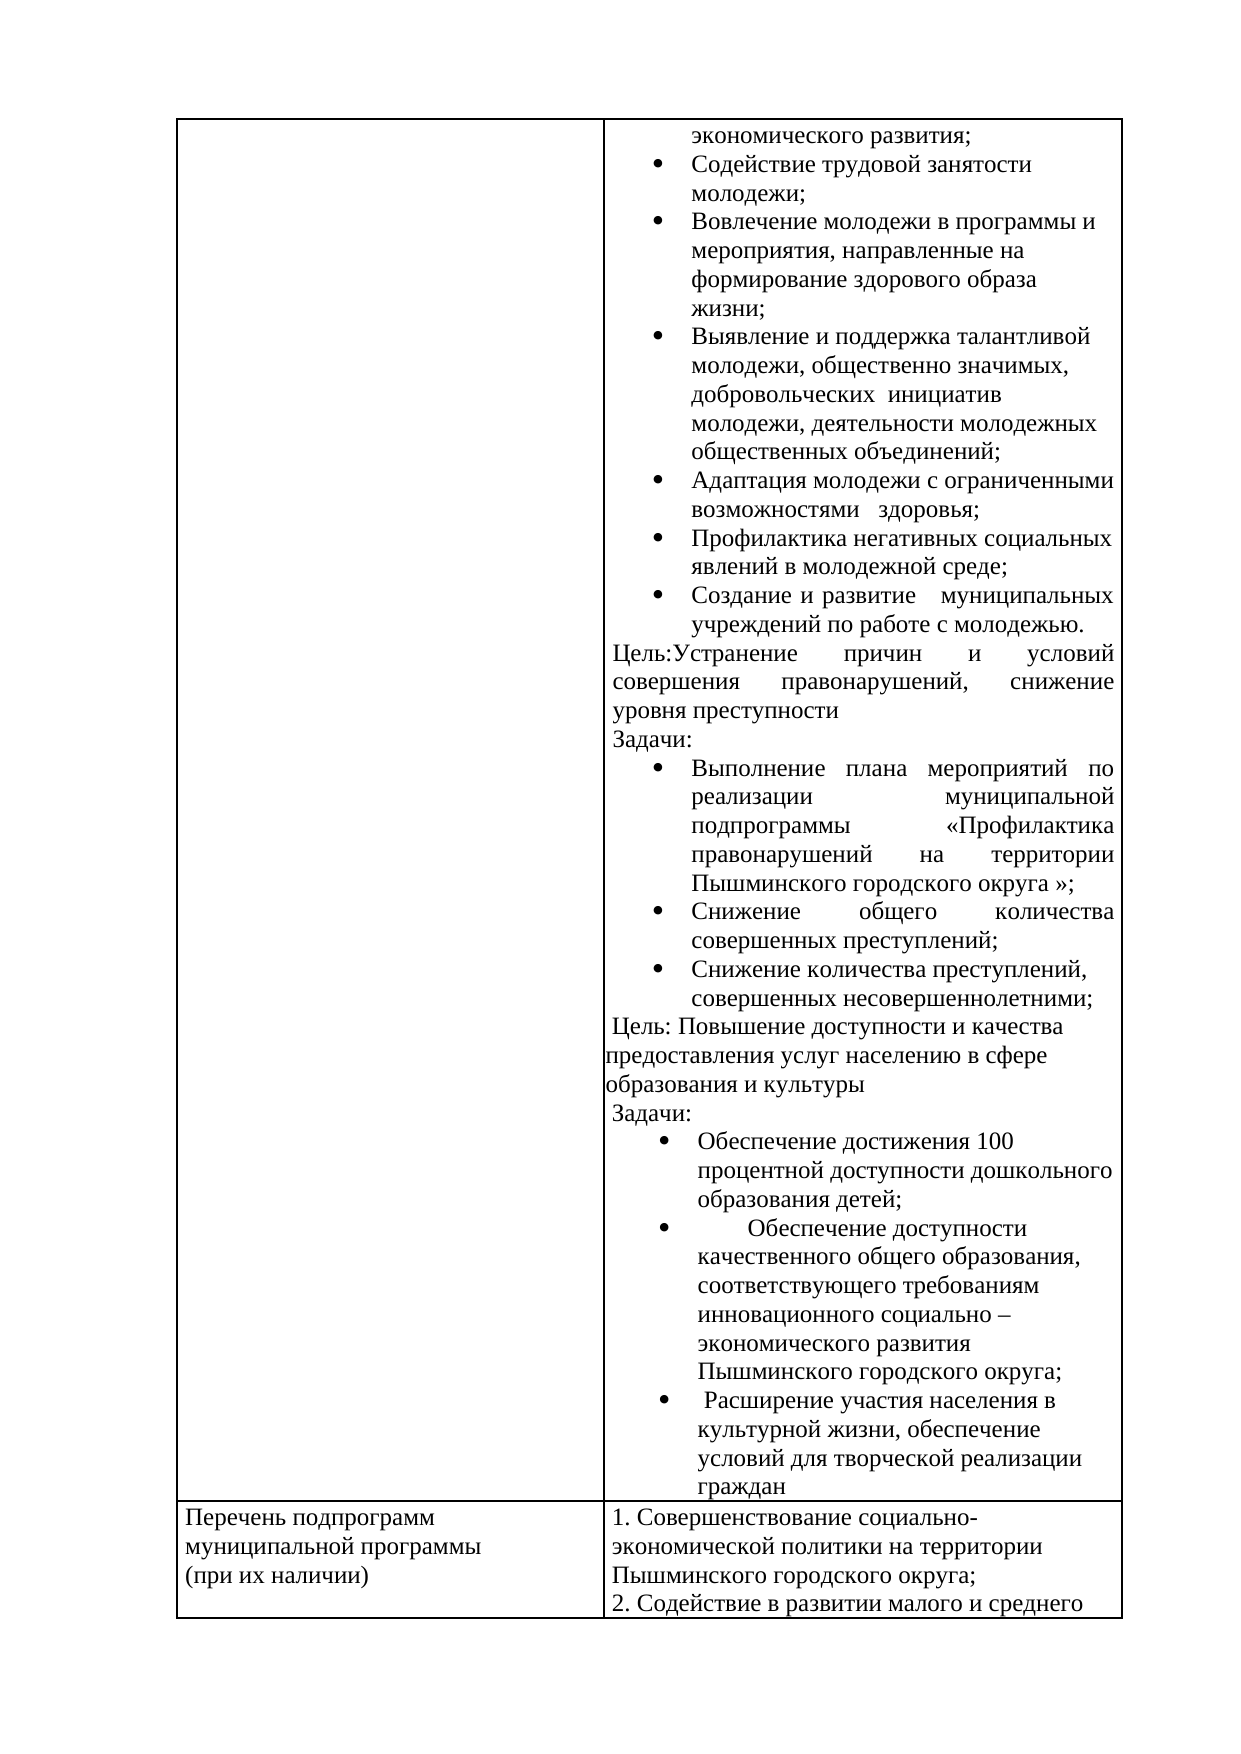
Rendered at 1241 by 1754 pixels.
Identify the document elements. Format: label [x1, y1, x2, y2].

table_cell [605, 120, 1121, 1500]
table_cell [605, 1502, 1121, 1617]
table_cell [178, 1502, 603, 1617]
table_cell [178, 120, 603, 1500]
